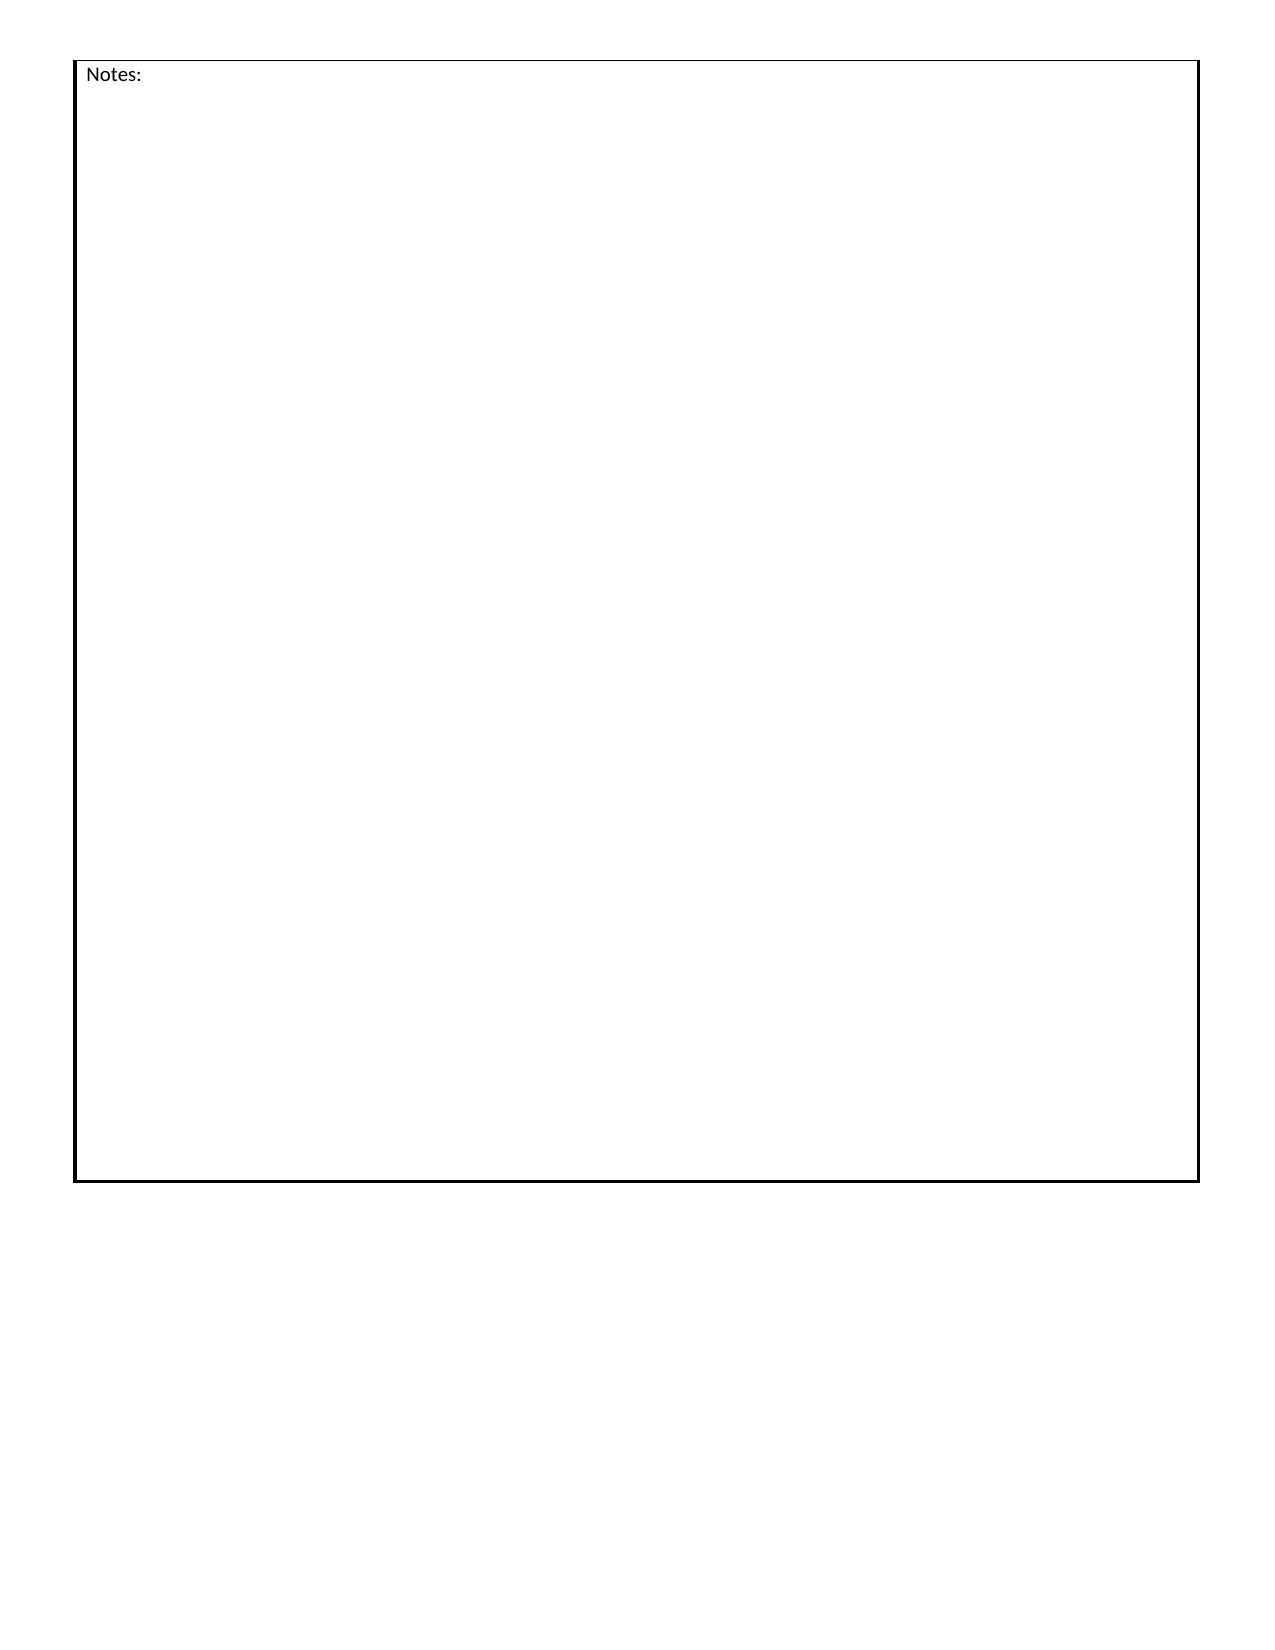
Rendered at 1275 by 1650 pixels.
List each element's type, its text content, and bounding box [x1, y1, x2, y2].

table_cell Notes: [77, 61, 1197, 1180]
